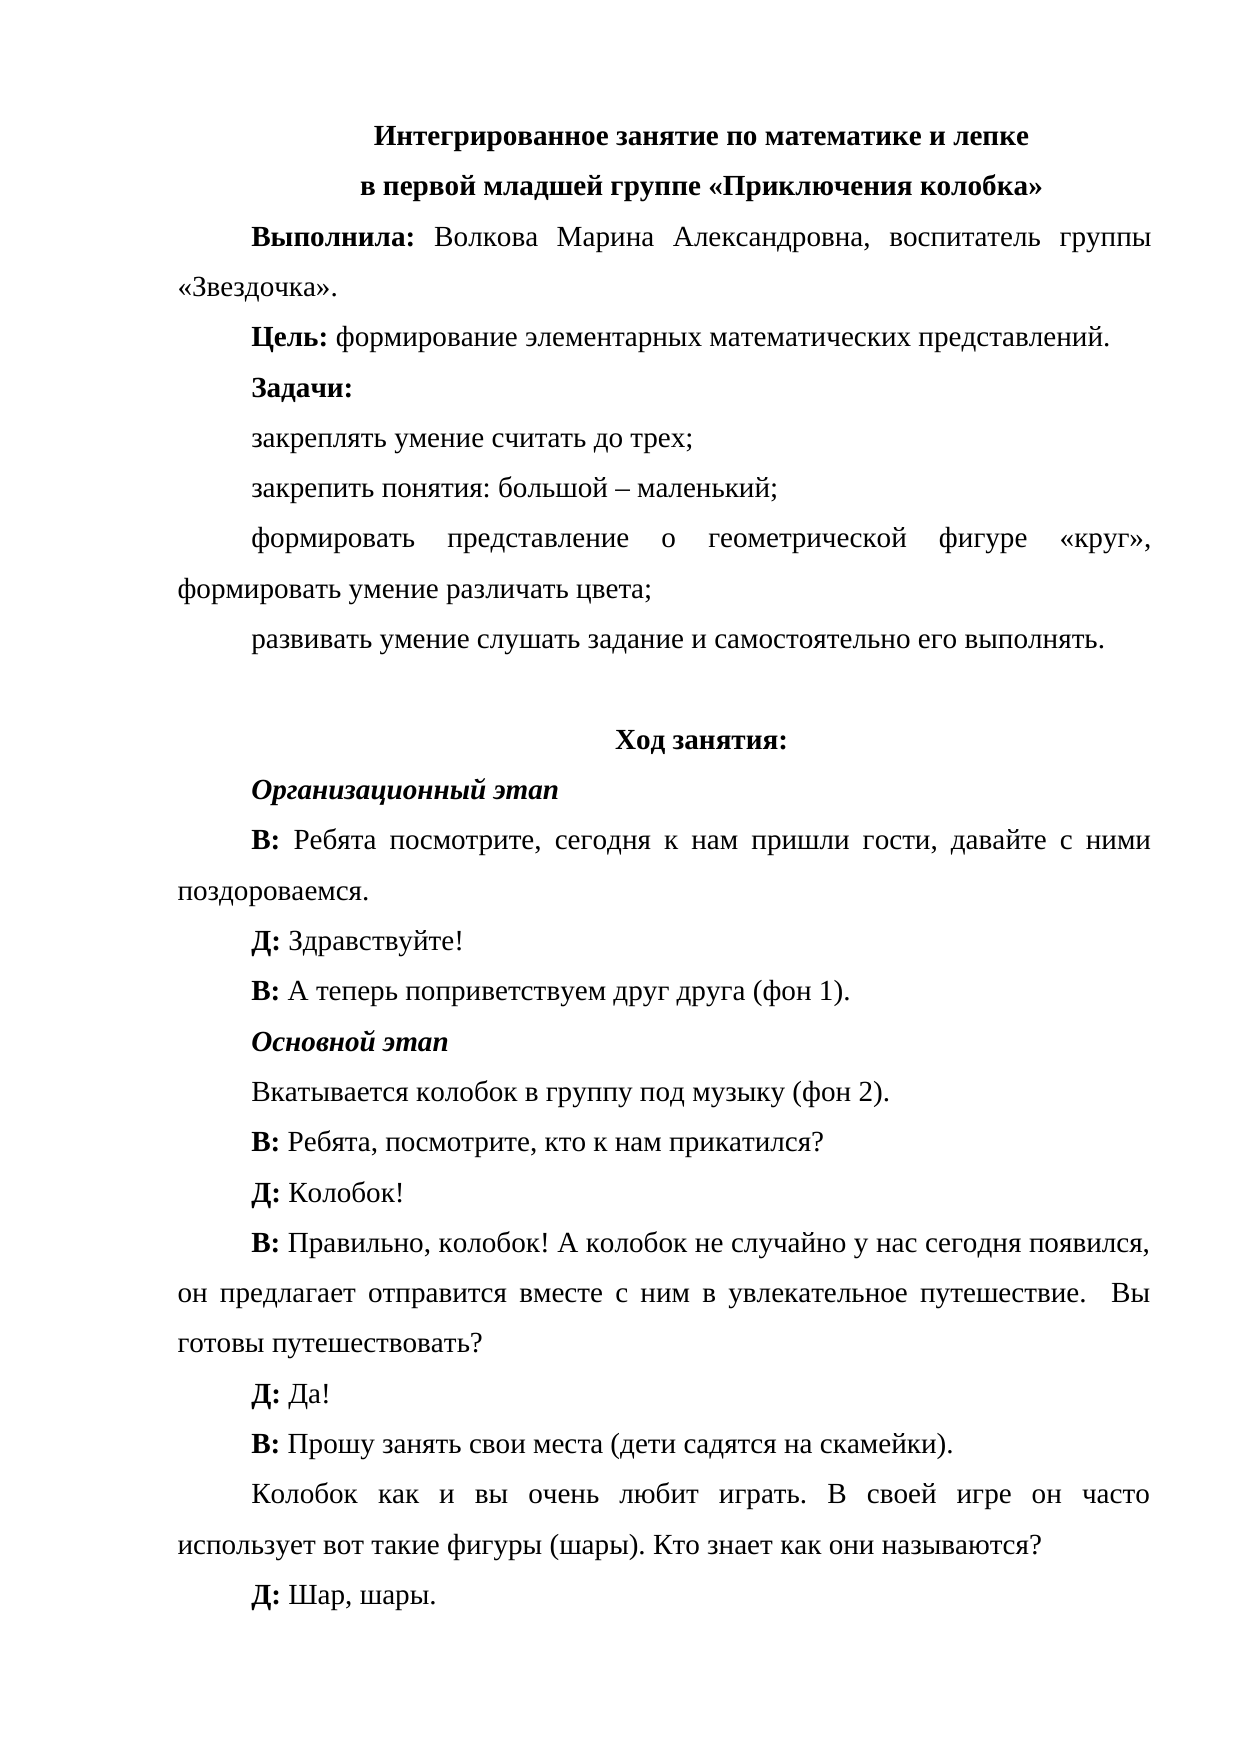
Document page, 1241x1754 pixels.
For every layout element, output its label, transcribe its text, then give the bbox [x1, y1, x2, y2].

text Интегрированное занятие по математике и лепке [177, 118, 1152, 152]
text закреплять умение считать до трех; [177, 420, 1152, 453]
text В: А теперь поприветствуем друг друга (фон 1). [177, 973, 1152, 1007]
text Цель: формирование элементарных математических представлений. [177, 319, 1152, 353]
text Задачи: [177, 370, 1152, 403]
text Ход занятия: [177, 722, 1152, 755]
text Вкатывается колобок в группу под музыку (фон 2). [177, 1074, 1152, 1108]
text В: Прошу занять свои места (дети садятся на скамейки). [177, 1426, 1152, 1460]
text Д: Да! [177, 1376, 1152, 1409]
text Д: Здравствуйте! [177, 923, 1152, 957]
text Д: Колобок! [177, 1175, 1152, 1208]
text формировать представление о геометрической фигуре «круг», формировать умение различать цвета; [177, 521, 1152, 604]
text развивать умение слушать задание и самостоятельно его выполнять. [177, 621, 1152, 655]
text Организационный этап [177, 772, 1152, 806]
text В: Правильно, колобок! А колобок не случайно у нас сегодня появился, он предлагает отправится вместе с ним в увлекательное путешествие. Вы готовы путешествовать? [177, 1225, 1152, 1359]
text В: Ребята, посмотрите, кто к нам прикатился? [177, 1124, 1152, 1158]
text Д: Шар, шары. [177, 1577, 1152, 1611]
text Выполнила: Волкова Марина Александровна, воспитатель группы «Звездочка». [177, 219, 1152, 303]
text Колобок как и вы очень любит играть. В своей игре он часто использует вот такие фигуры (шары). Кто знает как они называются? [177, 1477, 1152, 1560]
text В: Ребята посмотрите, сегодня к нам пришли гости, давайте с ними поздороваемся. [177, 822, 1152, 906]
text закрепить понятия: большой – маленький; [177, 470, 1152, 504]
text в первой младшей группе «Приключения колобка» [177, 168, 1152, 202]
text Основной этап [177, 1024, 1152, 1057]
